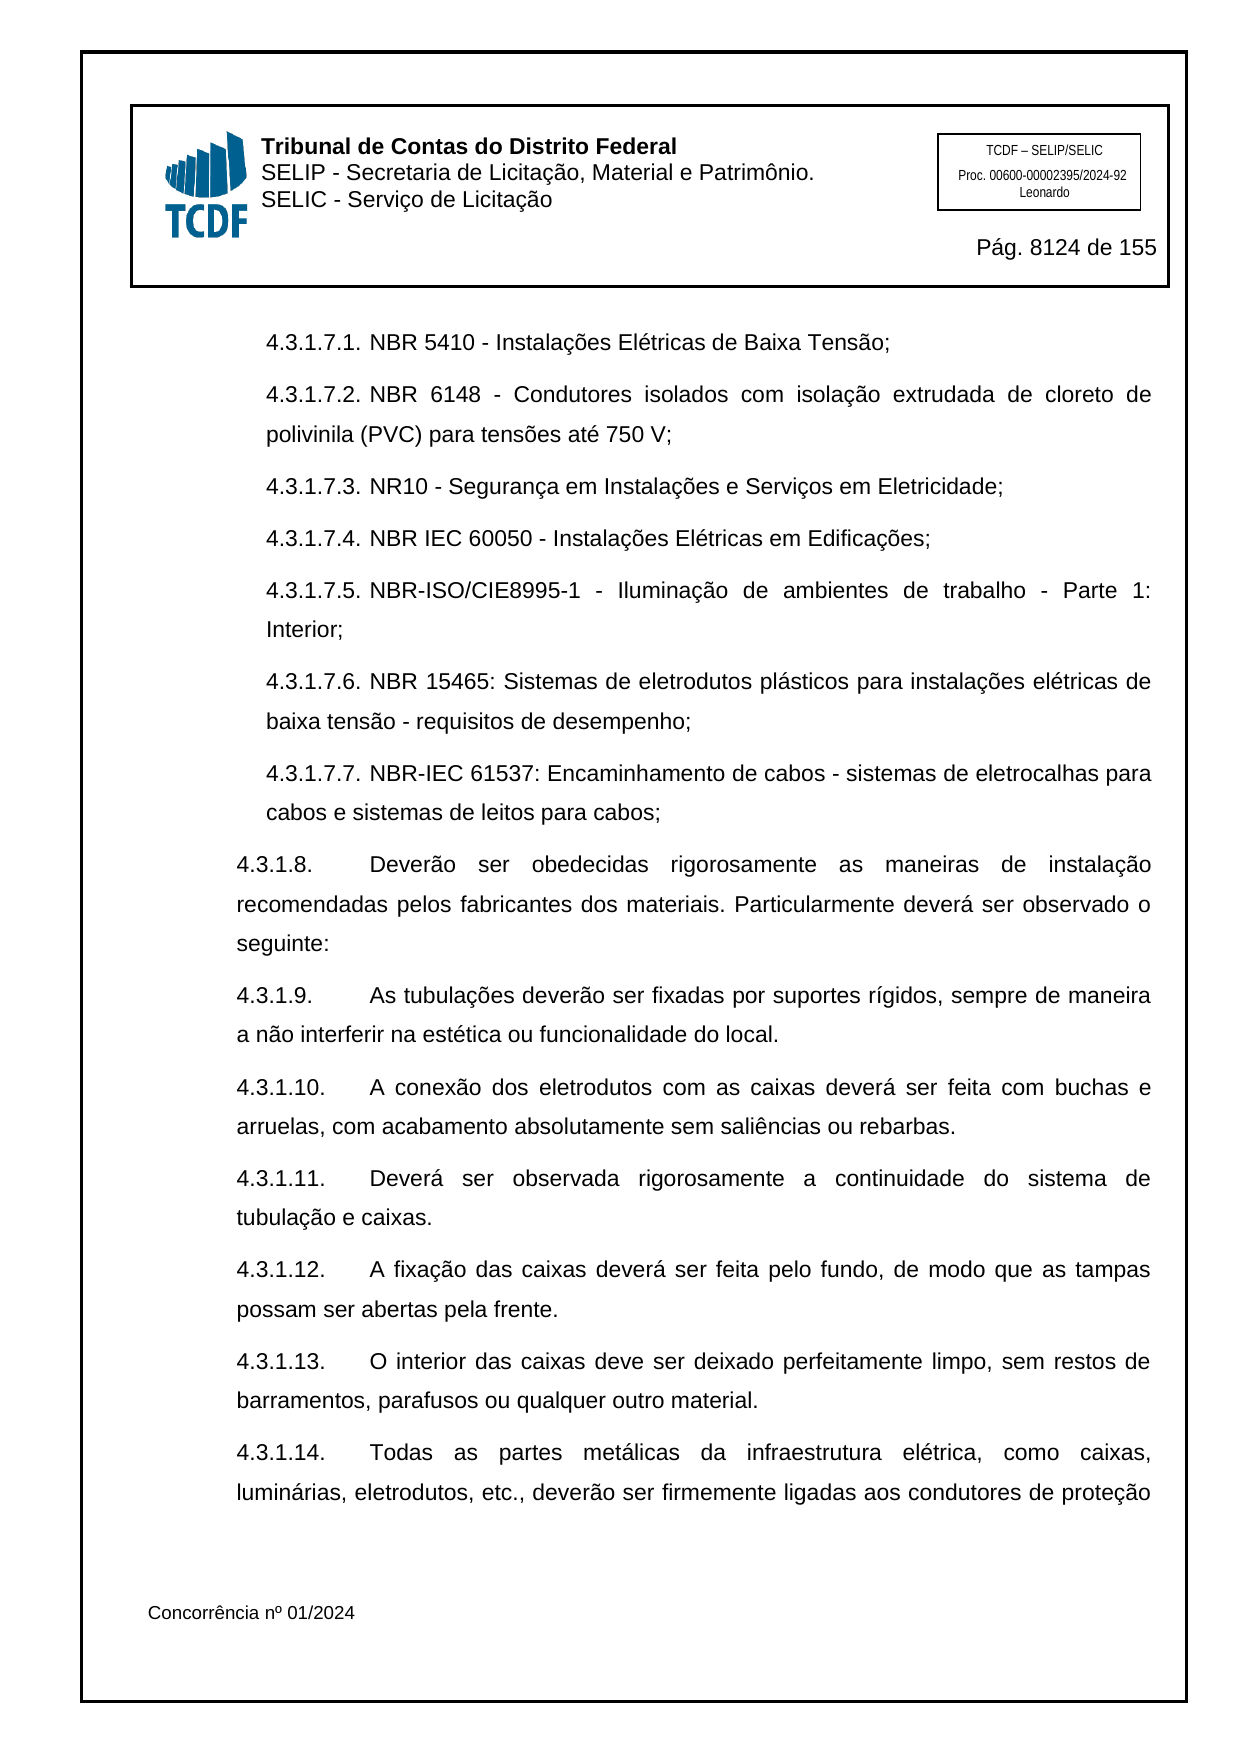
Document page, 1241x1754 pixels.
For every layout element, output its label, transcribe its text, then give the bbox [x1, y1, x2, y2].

text Deverá ser observada rigorosamente a continuidade do sistema de tubulação e caixas. [236, 1165, 1152, 1231]
text O interior das caixas deve ser deixado perfeitamente limpo, sem restos de barramentos, parafusos ou qualquer outro material. [236, 1348, 1152, 1414]
text Deverão ser obedecidas rigorosamente as maneiras de instalação recomendadas pelos fabricantes dos materiais. Particularmente deverá ser observado o seguinte: [236, 851, 1152, 956]
text NBR 5410 - Instalações Elétricas de Baixa Tensão; [266, 329, 1152, 356]
text NBR 15465: Sistemas de eletrodutos plásticos para instalações elétricas de baixa tensão - requisitos de desempenho; [266, 668, 1152, 734]
picture [150, 128, 262, 240]
text As tubulações deverão ser fixadas por suportes rígidos, sempre de maneira a não interferir na estética ou funcionalidade do local. [236, 982, 1152, 1048]
text NBR IEC 60050 - Instalações Elétricas em Edificações; [266, 525, 1152, 551]
text NR10 - Segurança em Instalações e Serviços em Eletricidade; [266, 473, 1152, 499]
text A fixação das caixas deverá ser feita pelo fundo, de modo que as tampas possam ser abertas pela frente. [236, 1256, 1152, 1322]
text NBR 6148 - Condutores isolados com isolação extrudada de cloreto de polivinila (PVC) para tensões até 750 V; [266, 381, 1152, 447]
text NBR-ISO/CIE8995-1 - Iluminação de ambientes de trabalho - Parte 1: Interior; [266, 577, 1152, 642]
text NBR-IEC 61537: Encaminhamento de cabos - sistemas de eletrocalhas para cabos e sistemas de leitos para cabos; [266, 759, 1152, 825]
text A conexão dos eletrodutos com as caixas deverá ser feita com buchas e arruelas, com acabamento absolutamente sem saliências ou rebarbas. [236, 1073, 1152, 1139]
